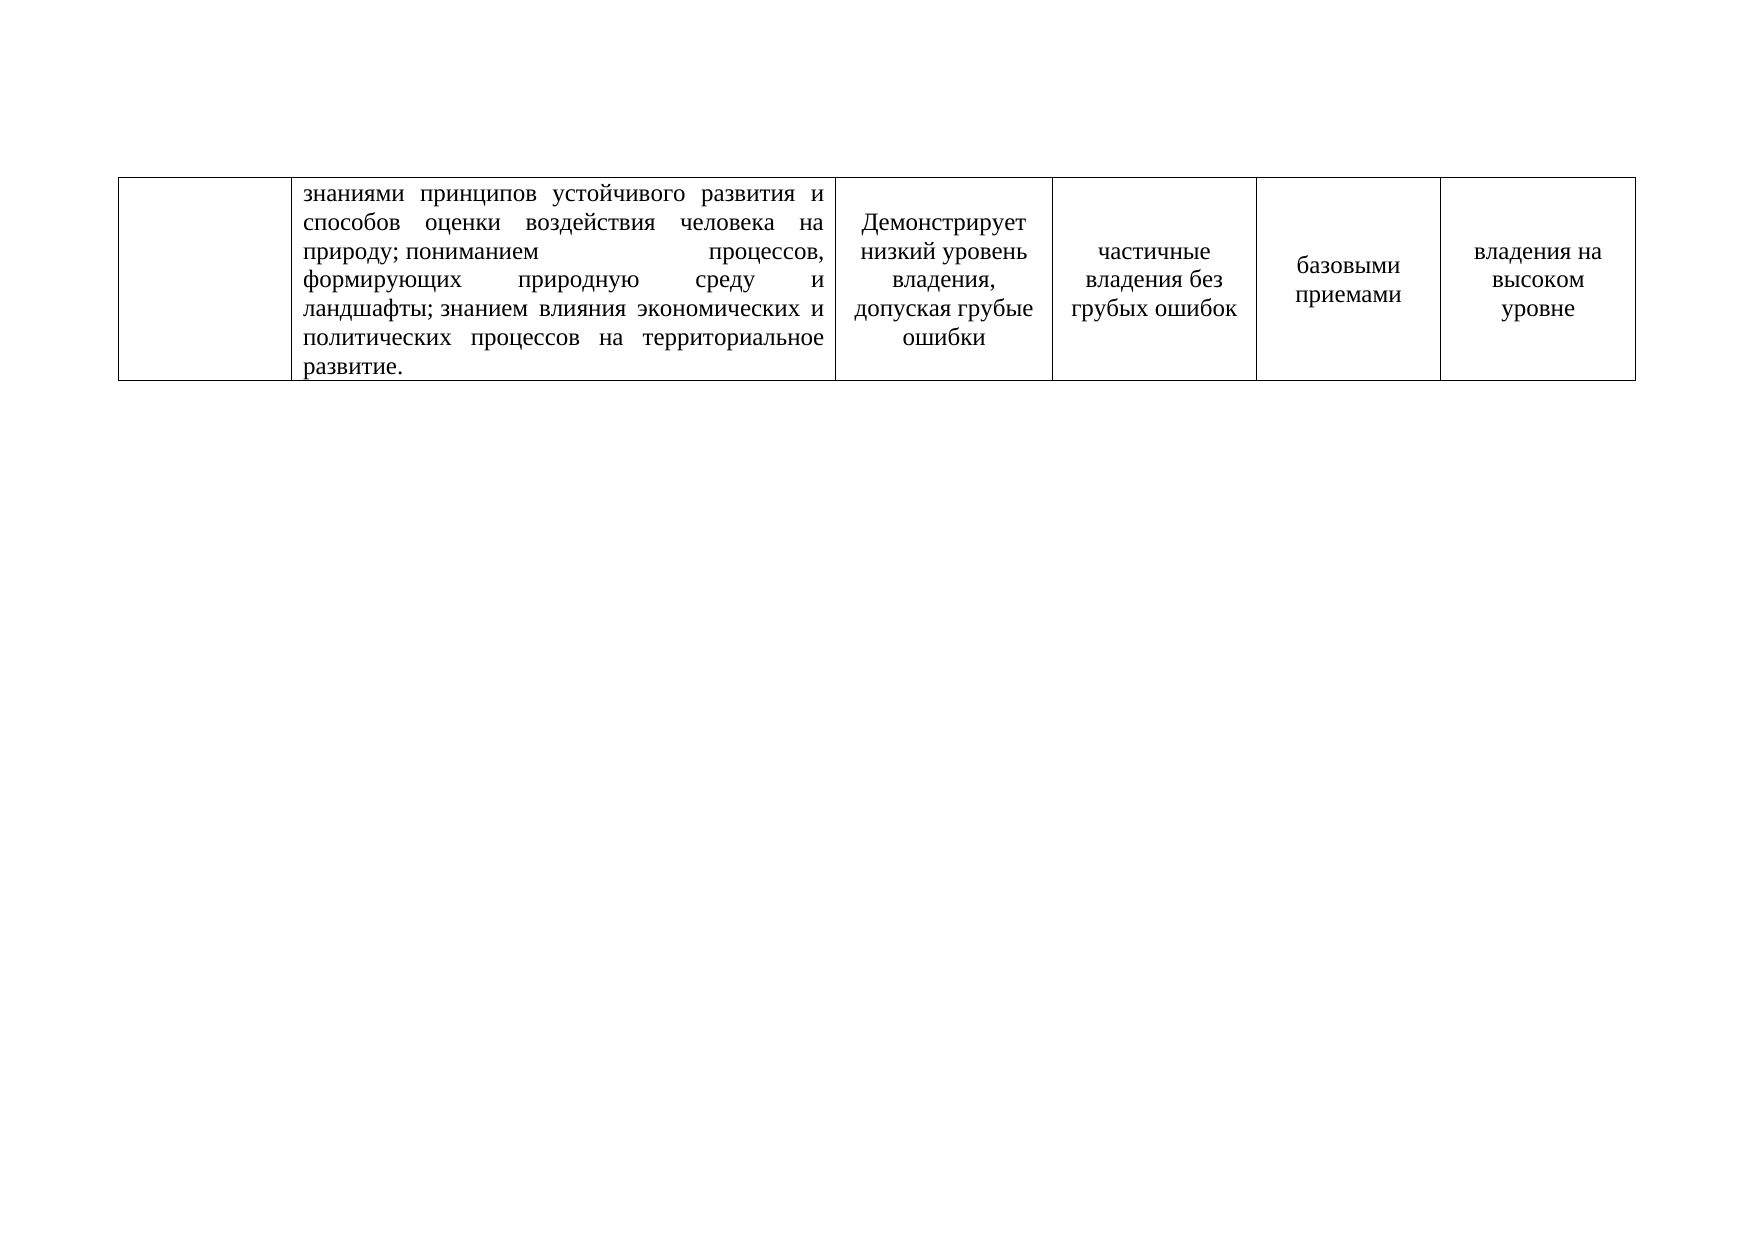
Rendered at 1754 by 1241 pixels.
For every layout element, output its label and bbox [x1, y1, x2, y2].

table_cell [1053, 178, 1256, 379]
table_cell [1441, 178, 1635, 379]
table_cell [292, 178, 835, 379]
table_cell [836, 178, 1052, 379]
table_cell [1257, 178, 1440, 379]
